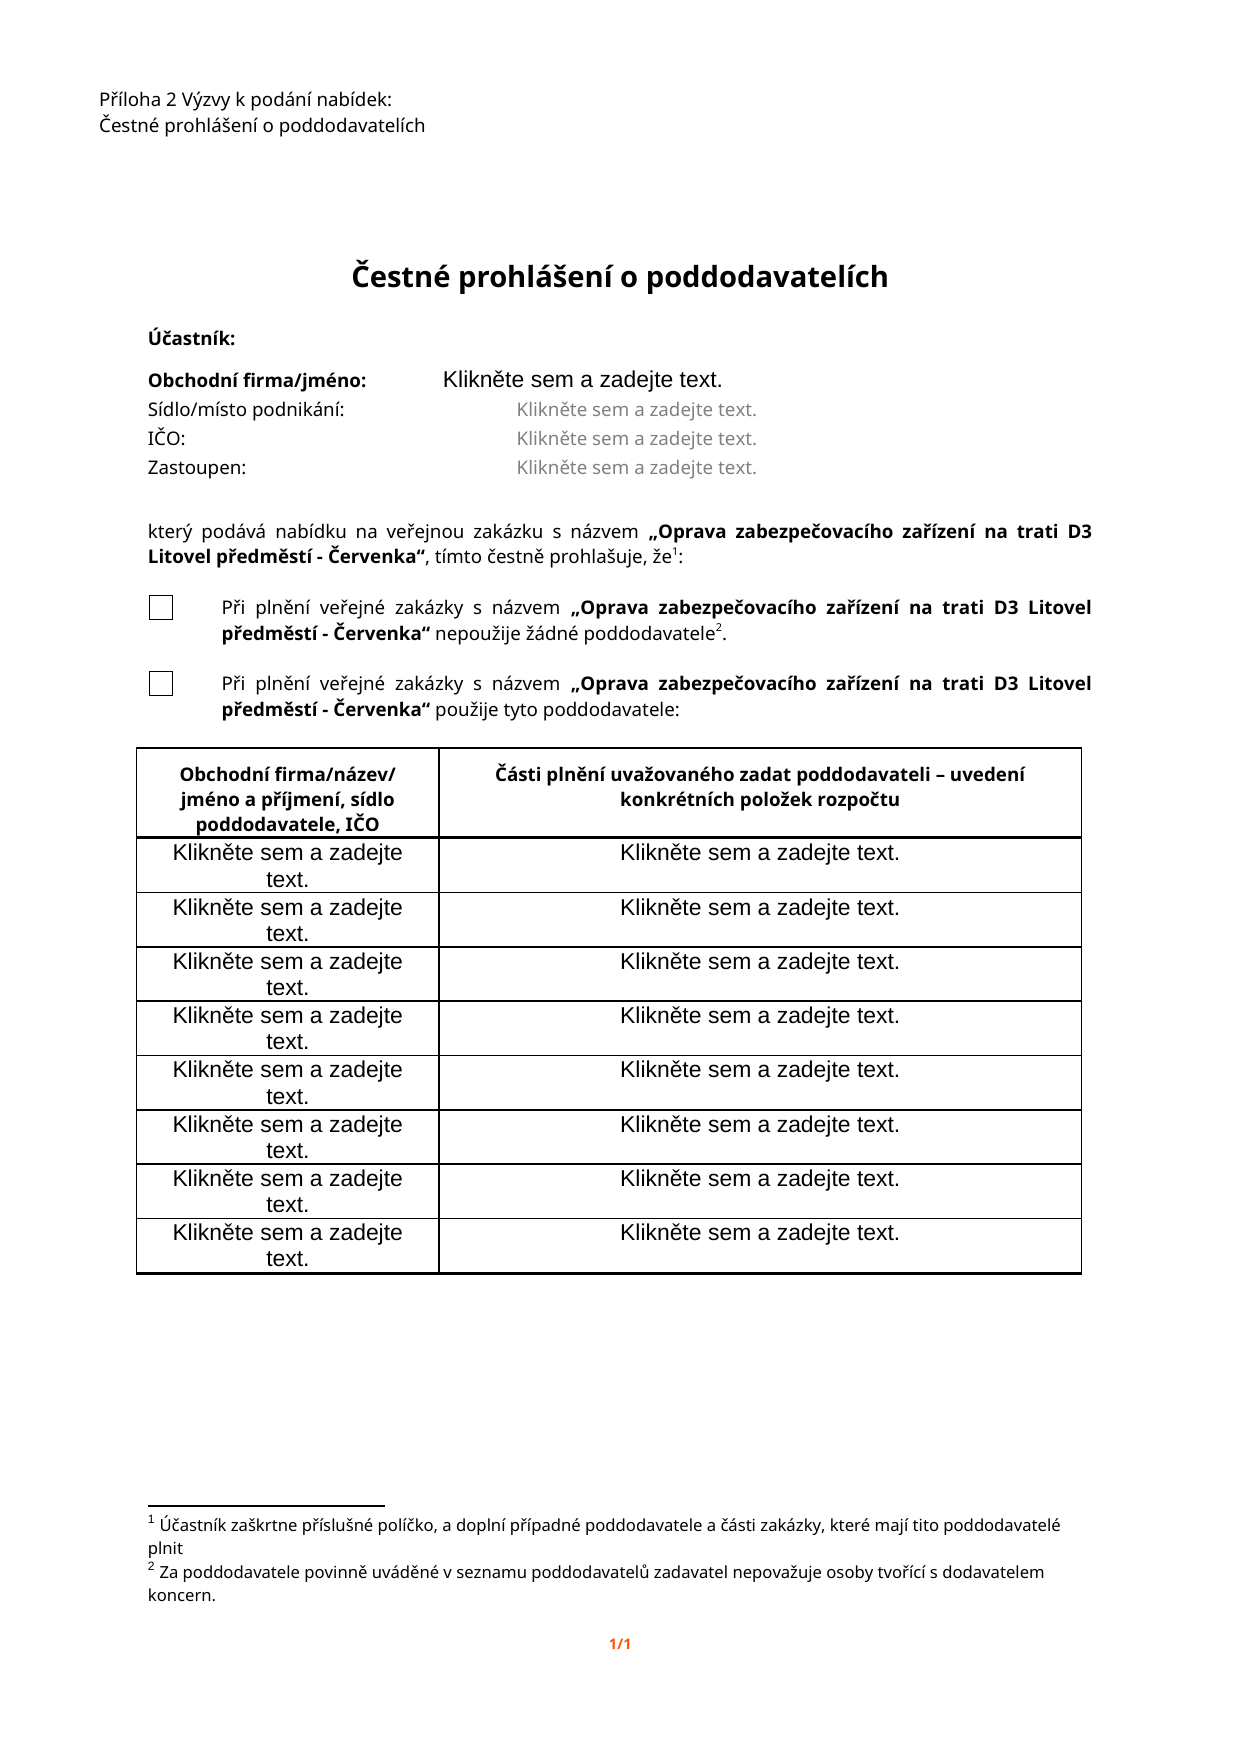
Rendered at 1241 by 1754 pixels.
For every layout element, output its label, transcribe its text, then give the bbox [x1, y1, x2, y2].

title Čestné prohlášení o poddodavatelích [148, 256, 1093, 296]
text Obchodní firma/jméno: [148, 364, 1093, 393]
text Při plnění veřejné zakázky s názvem „Oprava zabezpečovacího zařízení na trati D3 Litovel předměstí - Červenka“ použije tyto poddodavatele: [148, 670, 1093, 721]
table_header Části plnění uvažovaného zadat poddodavateli – uvedení konkrétních položek rozpočtu [440, 749, 1081, 836]
text IČO: [148, 422, 1093, 451]
text Účastník: [148, 321, 1093, 352]
table_header Obchodní firma/název/ jméno a příjmení, sídlo poddodavatele, IČO [137, 749, 438, 836]
text Zastoupen: [148, 451, 1093, 480]
text který podává nabídku na veřejnou zakázku s názvem „Oprava zabezpečovacího zařízení na trati D3 Litovel předměstí - Červenka“, tímto čestně prohlašuje, že: [148, 518, 1093, 569]
text Sídlo/místo podnikání: [148, 393, 1093, 422]
text Při plnění veřejné zakázky s názvem „Oprava zabezpečovacího zařízení na trati D3 Litovel předměstí - Červenka“ nepoužije žádné poddodavatele. [148, 594, 1093, 645]
